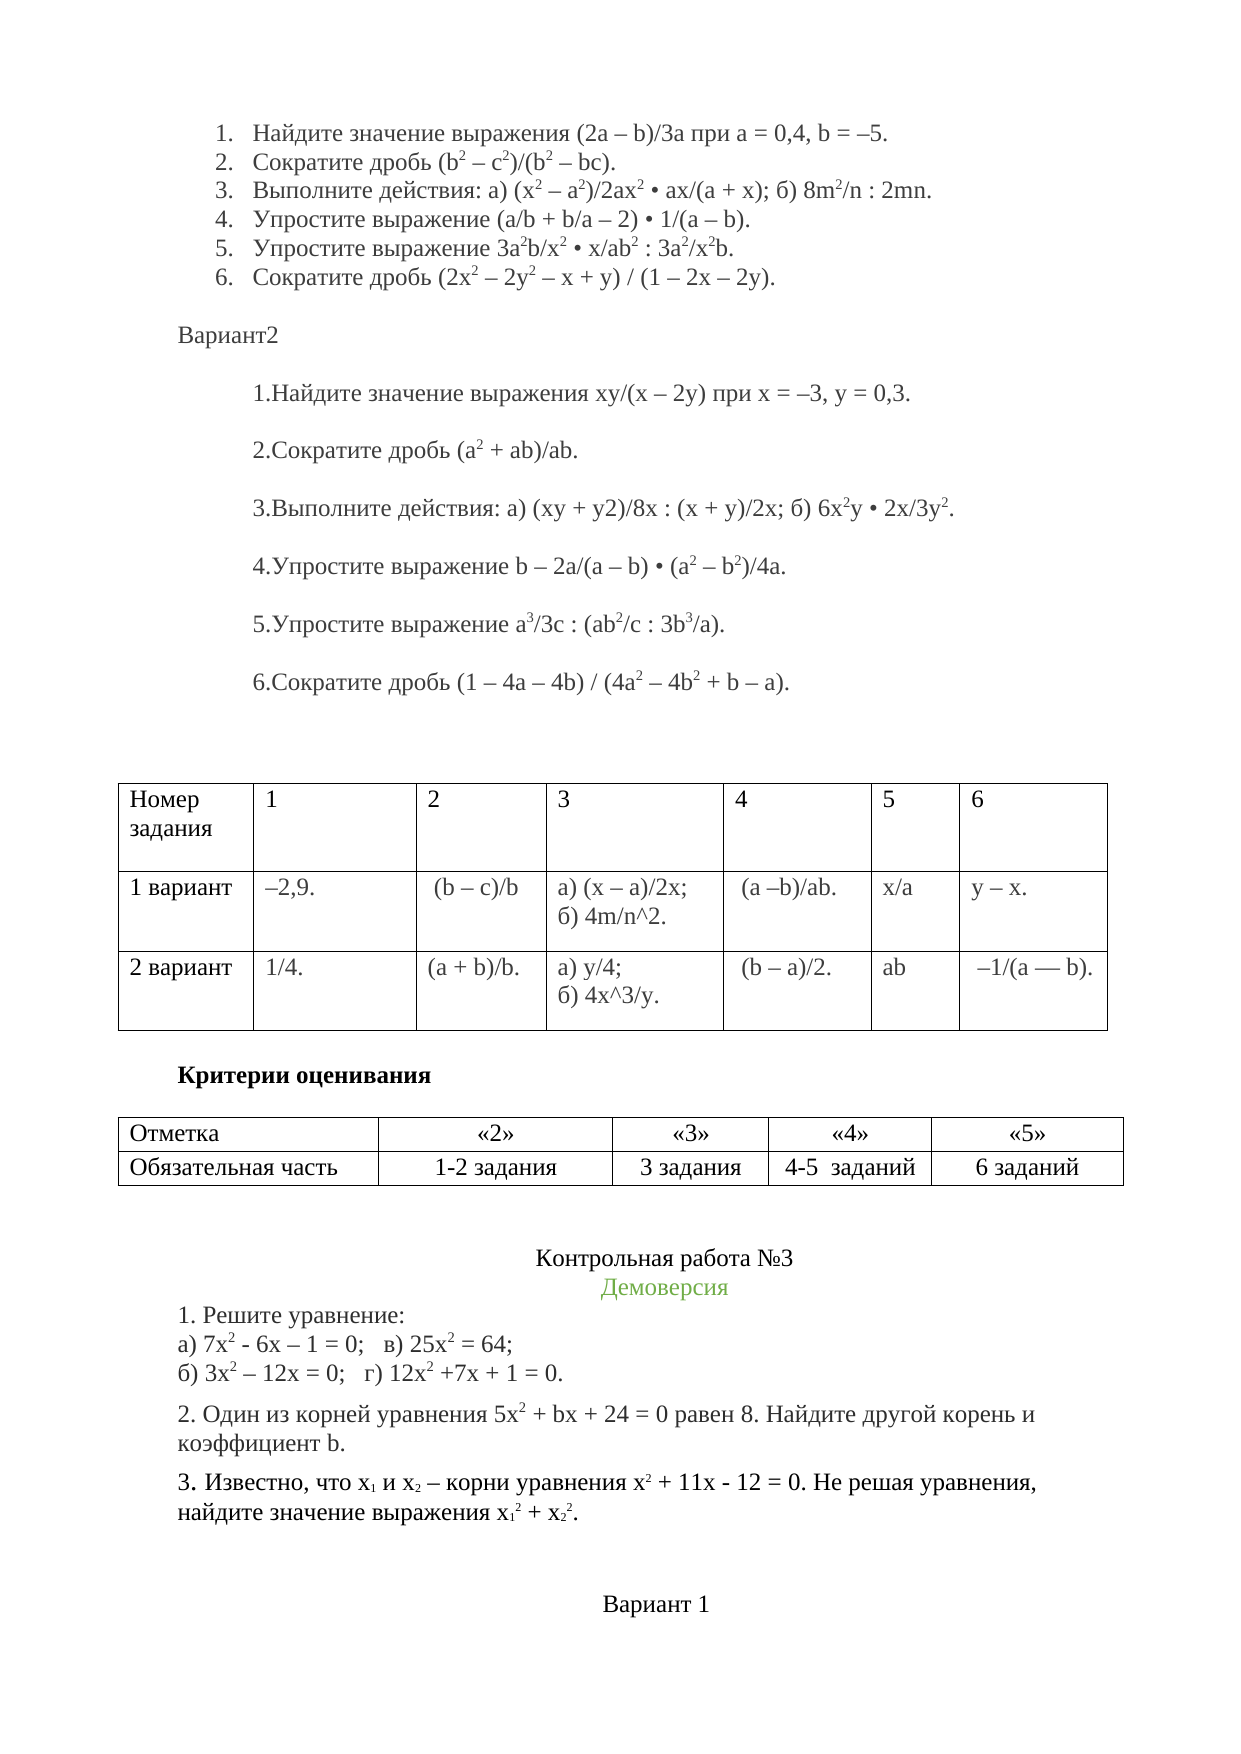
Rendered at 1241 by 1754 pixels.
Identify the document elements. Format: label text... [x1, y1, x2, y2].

table_cell 1/4. [254, 952, 416, 1030]
list Сократите дробь (2x2 – 2у2 – х + у) / (1 – 2x – 2y). [215, 262, 1152, 291]
text Вариант 1 [177, 1589, 1152, 1618]
table_header 1 [254, 784, 416, 871]
list Найдите значение выражения (2a – b)/3a при а = 0,4, b = –5. [215, 118, 1152, 147]
table_cell а) (x – a)/2x; б) 4m/n^2. [547, 872, 723, 951]
list Упростите выражение 3a2b/x2 • x/ab2 : 3a2/x2b. [215, 233, 1152, 262]
table_cell 4-5 заданий [769, 1152, 931, 1184]
table_header Номер задания [119, 784, 253, 871]
table_cell 2 вариант [119, 952, 253, 1030]
text 4.Упростите выражение b – 2a/(a – b) • (a2 – b2)/4a. [252, 551, 1152, 580]
table_cell 1-2 задания [379, 1152, 612, 1184]
table_header «5» [932, 1118, 1123, 1151]
table_header 2 [417, 784, 546, 871]
table_cell y – x. [960, 872, 1107, 951]
table_header «2» [379, 1118, 612, 1151]
table_header 4 [724, 784, 871, 871]
table_cell x/a [872, 872, 959, 951]
text Критерии оценивания [177, 1060, 1152, 1088]
table_cell ab [872, 952, 959, 1030]
text Контрольная работа №3 [177, 1243, 1152, 1272]
table_cell (b – c)/b [417, 872, 546, 951]
text Вариант2 [177, 320, 1152, 348]
table_cell 3 задания [613, 1152, 768, 1184]
table_header «4» [769, 1118, 931, 1151]
table_cell –2,9. [254, 872, 416, 951]
table_header «3» [613, 1118, 768, 1151]
list Сократите дробь (b2 – c2)/(b2 – bc). [215, 147, 1152, 176]
table_header Отметка [119, 1118, 378, 1151]
list Выполните действия: а) (х2 – а2)/2ах2 • ax/(a + x); б) 8m2/n : 2mn. [215, 176, 1152, 204]
list Упростите выражение (a/b + b/a – 2) • 1/(a – b). [215, 204, 1152, 233]
text 2. Один из корней уравнения 5x2 + bx + 24 = 0 равен 8. Найдите другой корень и коэффициент b. [177, 1399, 1113, 1457]
table_cell (a + b)/b. [417, 952, 546, 1030]
text 3.Выполните действия: а) (ху + у2)/8x : (х + у)/2x; б) 6x2y • 2x/3y2. [252, 493, 1152, 522]
table_header 6 [960, 784, 1107, 871]
table_header 5 [872, 784, 959, 871]
text 1.Найдите значение выражения xy/(x – 2y) при х = –3, у = 0,3. [252, 378, 1152, 406]
table_cell –1/(a — b). [960, 952, 1107, 1030]
text 6.Сократите дробь (1 – 4а – 4b) / (4а2 – 4b2 + b – а). [252, 667, 1152, 696]
table_cell (b – a)/2. [724, 952, 871, 1030]
table_header 3 [547, 784, 723, 871]
table_cell а) y/4; б) 4x^3/y. [547, 952, 723, 1030]
text 3. Известно, что x1 и x2 – корни уравнения x2 + 11x - 12 = 0. Не решая уравнения, найдите значение выражения x12 + x22. [177, 1463, 1113, 1525]
table_cell Обязательная часть [119, 1152, 378, 1184]
text 5.Упростите выражение a3/3c : (ab2/c : 3b3/a). [252, 609, 1152, 638]
table_cell 1 вариант [119, 872, 253, 951]
text Демоверсия [177, 1272, 1152, 1301]
table_cell (a –b)/ab. [724, 872, 871, 951]
text 2.Сократите дробь (a2 + ab)/ab. [252, 436, 1152, 464]
text 1. Решите уравнение: а) 7x2 - 6x – 1 = 0; в) 25x2 = 64; б) 3x2 – 12x = 0; г) 12x2 +7x + 1 = 0. [177, 1301, 1152, 1387]
table_cell 6 заданий [932, 1152, 1123, 1184]
